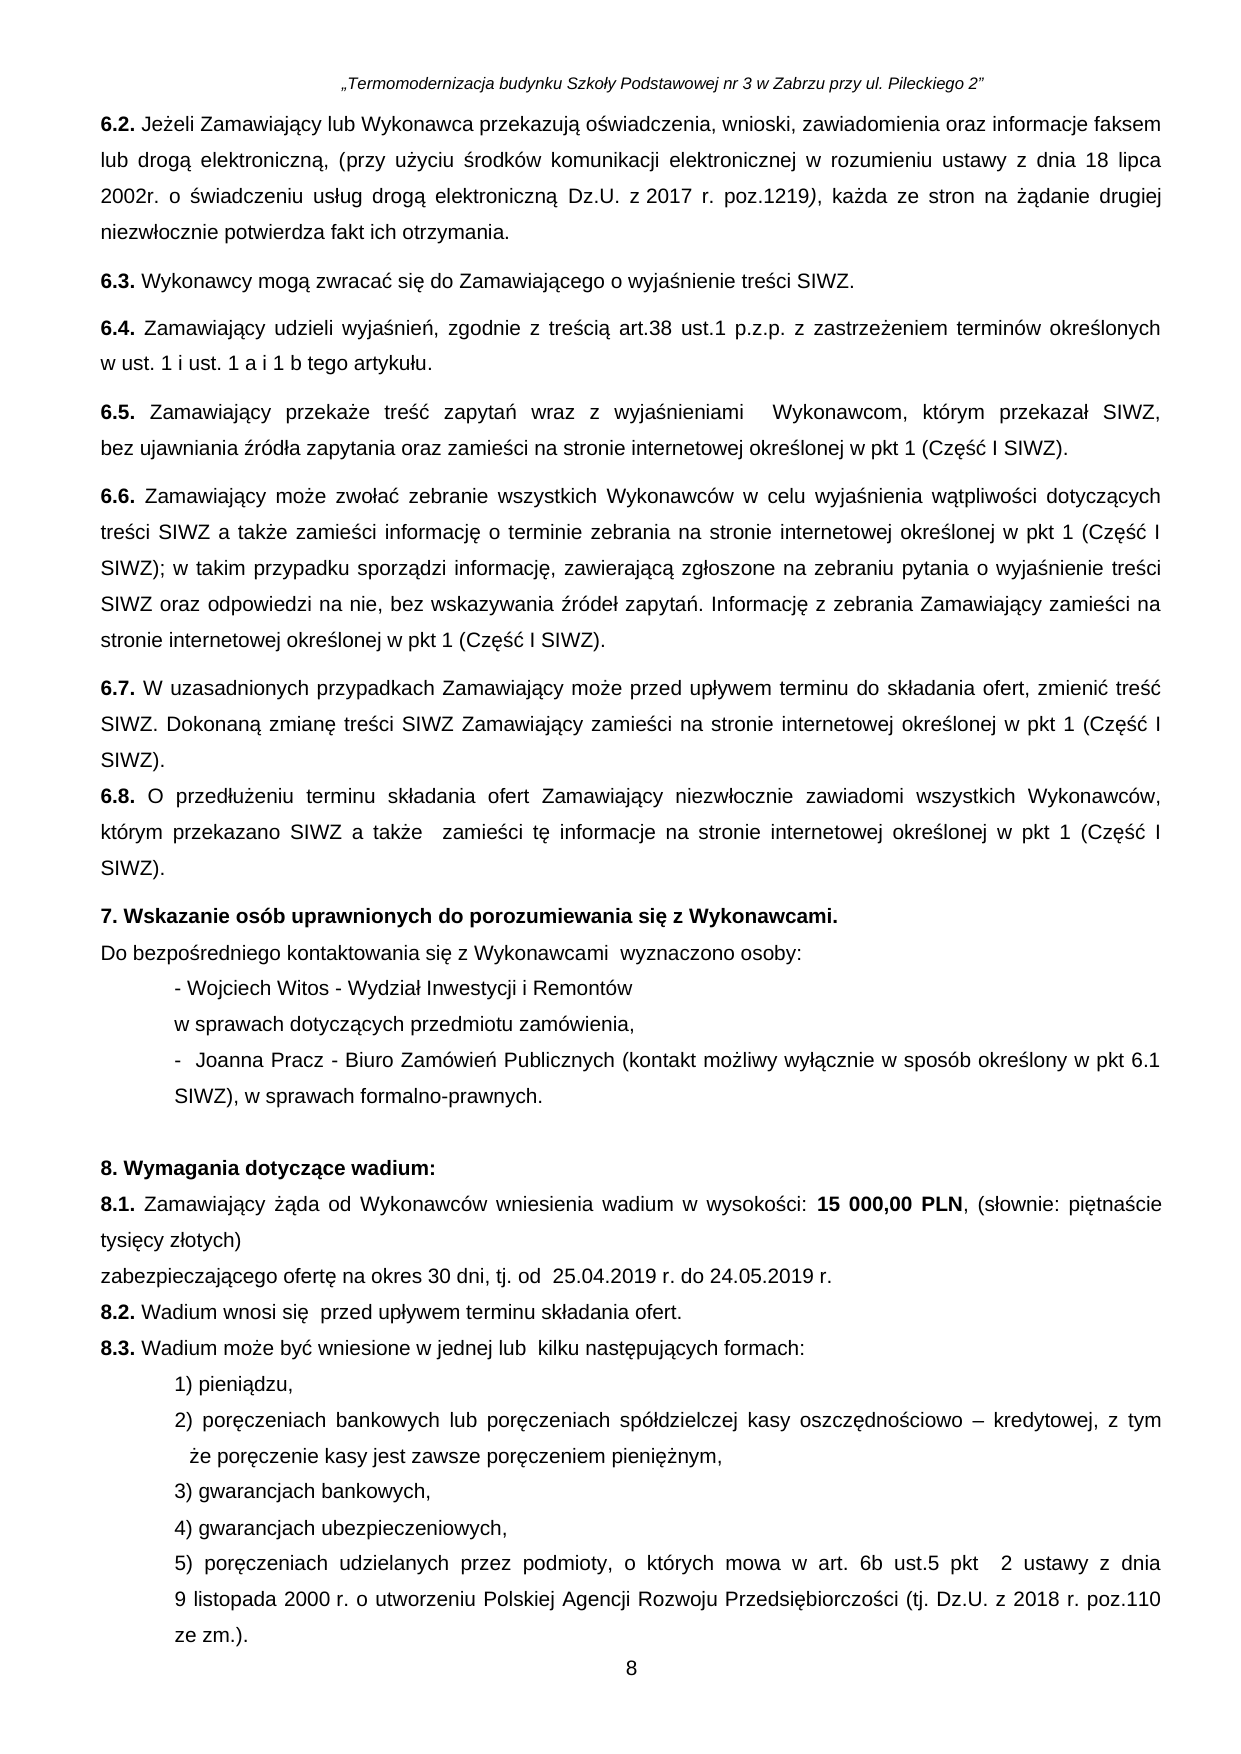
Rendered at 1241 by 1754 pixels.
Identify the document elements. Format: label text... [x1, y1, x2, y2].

text 6.3. Wykonawcy mogą zwracać się do Zamawiającego o wyjaśnienie treści SIWZ. [100, 268, 1162, 292]
text 3) gwarancjach bankowych, [100, 1479, 1162, 1503]
text 5) poręczeniach udzielanych przez podmioty, o których mowa w art. 6b ust.5 pkt 2 ustawy z dnia 9 listopada 2000 r. o utworzeniu Polskiej Agencji Rozwoju Przedsiębiorczości (tj. Dz.U. z 2018 r. poz.110 ze zm.). [174, 1551, 1162, 1647]
text 8.3. Wadium może być wniesione w jednej lub kilku następujących formach: [100, 1336, 1162, 1359]
text 8.2. Wadium wnosi się przed upływem terminu składania ofert. [100, 1300, 1162, 1324]
text 6.7. W uzasadnionych przypadkach Zamawiający może przed upływem terminu do składania ofert, zmienić treść SIWZ. Dokonaną zmianę treści SIWZ Zamawiający zamieści na stronie internetowej określonej w pkt 1 (Część I SIWZ). [100, 676, 1162, 772]
text 8.1. Zamawiający żąda od Wykonawców wniesienia wadium w wysokości: 15 000,00 PLN, (słownie: piętnaście tysięcy złotych) [100, 1192, 1162, 1252]
text 6.5. Zamawiający przekaże treść zapytań wraz z wyjaśnieniami Wykonawcom, którym przekazał SIWZ, bez ujawniania źródła zapytania oraz zamieści na stronie internetowej określonej w pkt 1 (Część I SIWZ). [100, 400, 1162, 459]
text 6.6. Zamawiający może zwołać zebranie wszystkich Wykonawców w celu wyjaśnienia wątpliwości dotyczących treści SIWZ a także zamieści informację o terminie zebrania na stronie internetowej określonej w pkt 1 (Część I SIWZ); w takim przypadku sporządzi informację, zawierającą zgłoszone na zebraniu pytania o wyjaśnienie treści SIWZ oraz odpowiedzi na nie, bez wskazywania źródeł zapytań. Informację z zebrania Zamawiający zamieści na stronie internetowej określonej w pkt 1 (Część I SIWZ). [100, 484, 1162, 652]
text 7. Wskazanie osób uprawnionych do porozumiewania się z Wykonawcami. [100, 904, 1162, 928]
text 2) poręczeniach bankowych lub poręczeniach spółdzielczej kasy oszczędnościowo – kredytowej, z tym że poręczenie kasy jest zawsze poręczeniem pieniężnym, [174, 1407, 1162, 1467]
text 6.2. Jeżeli Zamawiający lub Wykonawca przekazują oświadczenia, wnioski, zawiadomienia oraz informacje faksem lub drogą elektroniczną, (przy użyciu środków komunikacji elektronicznej w rozumieniu ustawy z dnia 18 lipca 2002r. o świadczeniu usług drogą elektroniczną Dz.U. z 2017 r. poz.1219), każda ze stron na żądanie drugiej niezwłocznie potwierdza fakt ich otrzymania. [100, 112, 1162, 244]
text w sprawach dotyczących przedmiotu zamówienia, [174, 1012, 1162, 1036]
text 1) pieniądzu, [100, 1372, 1162, 1396]
text 6.4. Zamawiający udzieli wyjaśnień, zgodnie z treścią art.38 ust.1 p.z.p. z zastrzeżeniem terminów określonych w ust. 1 i ust. i 1 b tego artykułu. [100, 315, 1162, 375]
text 6.8. O przedłużeniu terminu składania ofert Zamawiający niezwłocznie zawiadomi wszystkich Wykonawców, którym przekazano SIWZ a także zamieści tę informacje na stronie internetowej określonej w pkt 1 (Część I SIWZ). [100, 784, 1162, 880]
text 4) gwarancjach ubezpieczeniowych, [100, 1515, 1162, 1539]
text Do bezpośredniego kontaktowania się z Wykonawcami wyznaczono osoby: [100, 940, 1162, 964]
text 8. Wymagania dotyczące wadium: [100, 1156, 1162, 1180]
text - Wojciech Witos - Wydział Inwestycji i Remontów [174, 976, 1162, 1000]
text - Joanna Pracz - Biuro Zamówień Publicznych (kontakt możliwy wyłącznie w sposób określony w pkt 6.1 SIWZ), w sprawach formalno-prawnych. [174, 1048, 1162, 1108]
text zabezpieczającego ofertę na okres 30 dni, tj. od 25.04.2019 r. do 24.05.2019 r. [100, 1264, 1162, 1288]
